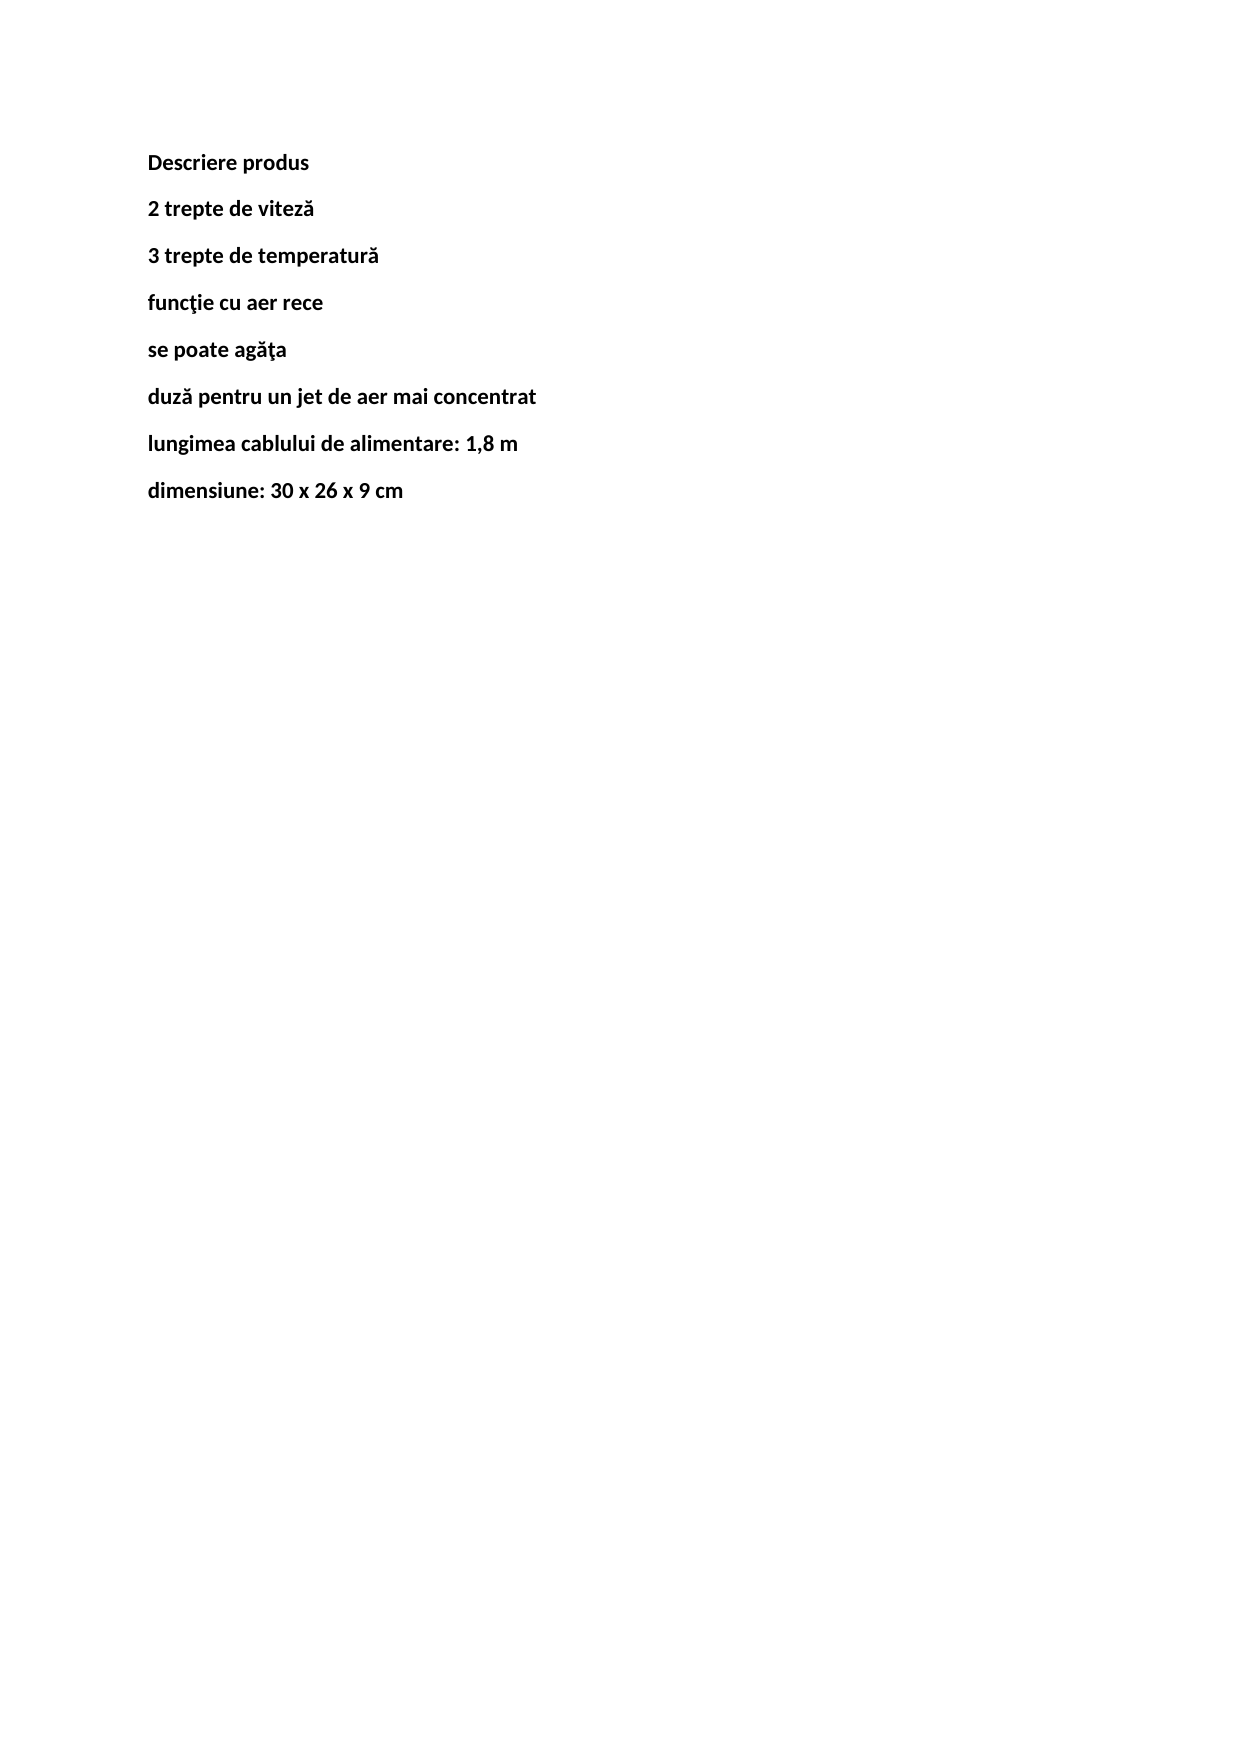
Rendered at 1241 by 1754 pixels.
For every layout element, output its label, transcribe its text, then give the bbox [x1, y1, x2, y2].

text se poate agăţa [148, 335, 1093, 363]
text 2 trepte de viteză [148, 194, 1093, 222]
text funcţie cu aer rece [148, 288, 1093, 316]
text Descriere produs [148, 148, 1093, 176]
text 3 trepte de temperatură [148, 241, 1093, 269]
text lungimea cablului de alimentare: 1,8 m [148, 429, 1093, 457]
text dimensiune: 30 x 26 x 9 cm [148, 476, 1093, 504]
text duză pentru un jet de aer mai concentrat [148, 382, 1093, 410]
